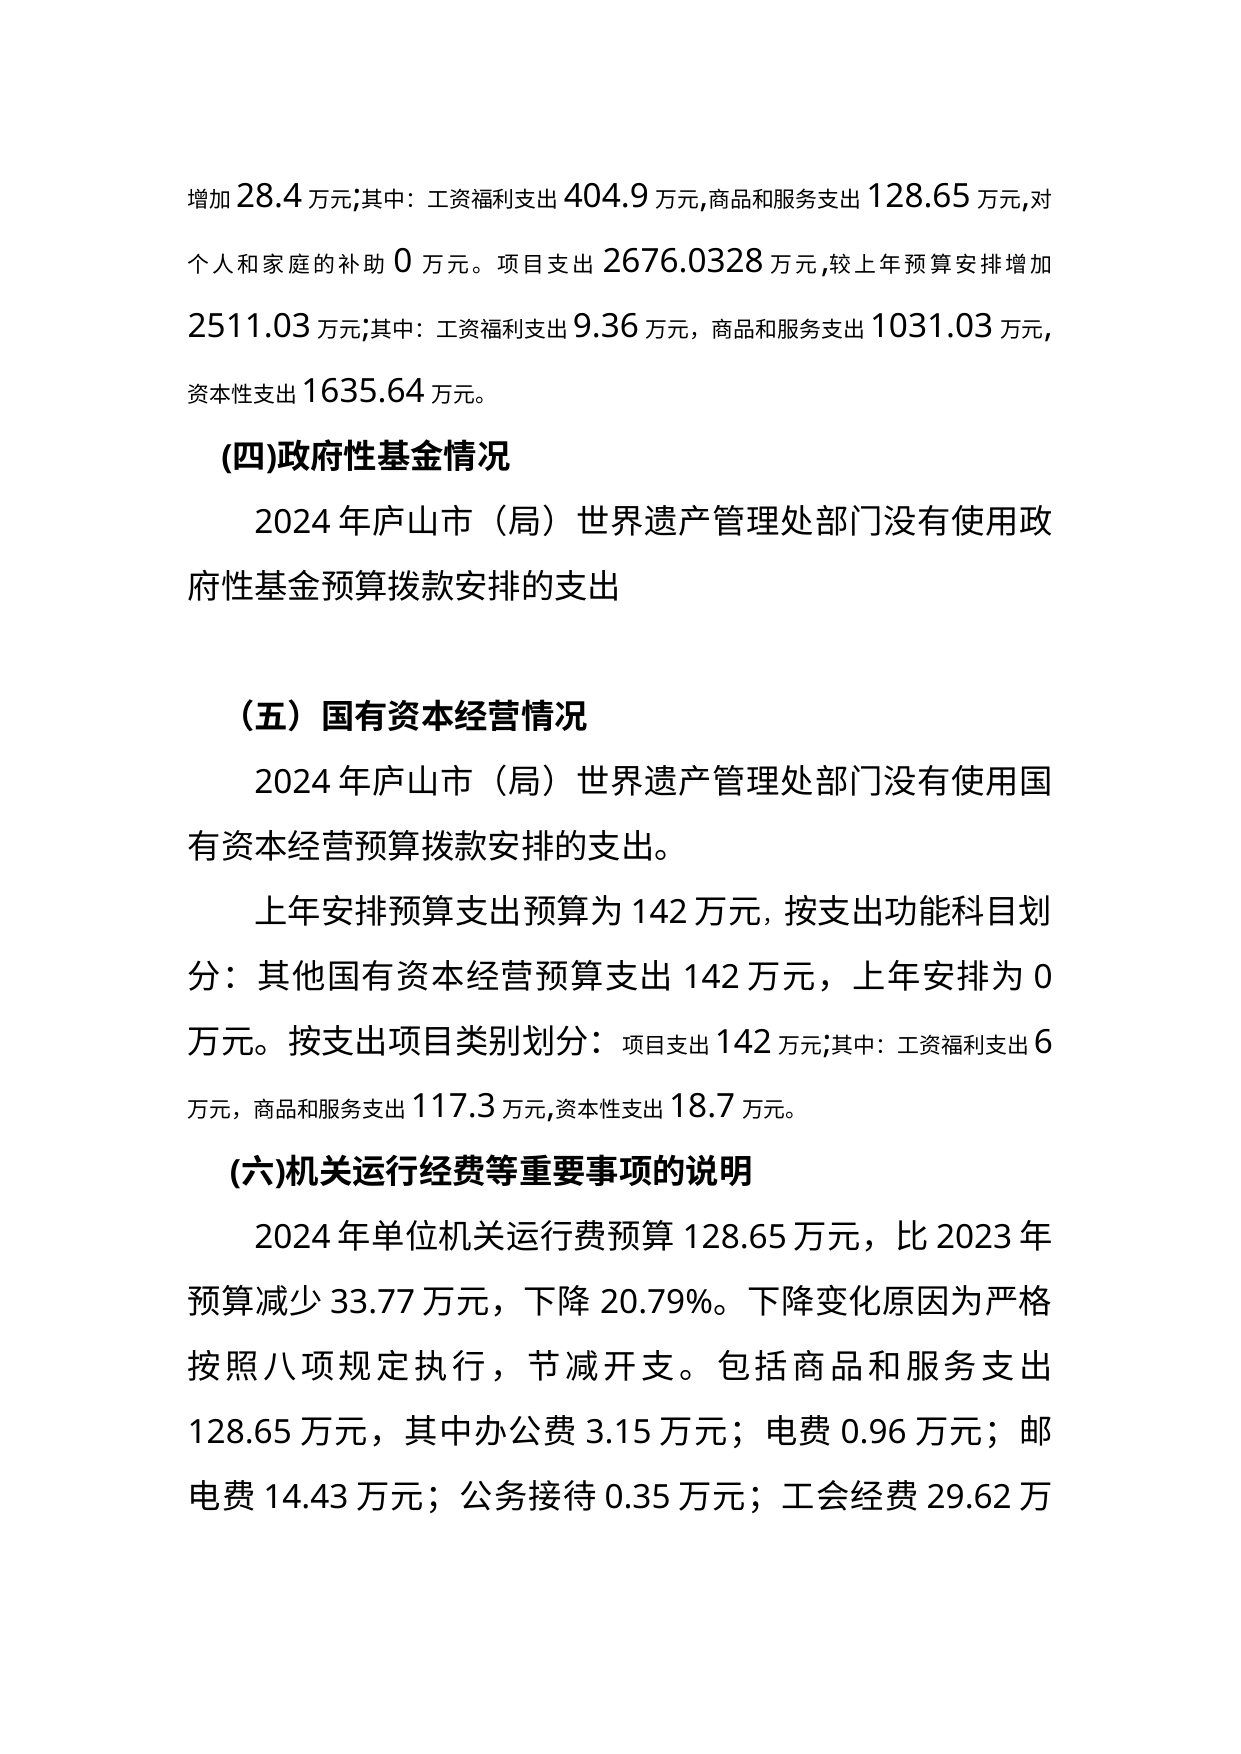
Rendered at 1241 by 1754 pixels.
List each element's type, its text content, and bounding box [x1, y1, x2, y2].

text （五）国有资本经营情况 [187, 682, 1053, 747]
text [187, 1202, 1053, 1527]
text (六)机关运行经费等重要事项的说明 [187, 1137, 1053, 1202]
text (四)政府性基金情况 [187, 422, 1053, 487]
text 2024年庐山市（局）世界遗产管理处部门没有使用政府性基金预算拨款安排的支出 [187, 487, 1053, 617]
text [187, 162, 1053, 422]
text 上年安排预算支出预算为142万元，按支出功能科目划分：其他国有资本经营预算支出142万元，上年安排为0万元。按支出项目类别划分：项目支出142万元;其中：工资福利支出6万元，商品和服务支出117.3万元,资本性支出18.7万元。 [187, 877, 1053, 1137]
text 2024年庐山市（局）世界遗产管理处部门没有使用国有资本经营预算拨款安排的支出。 [187, 747, 1053, 877]
